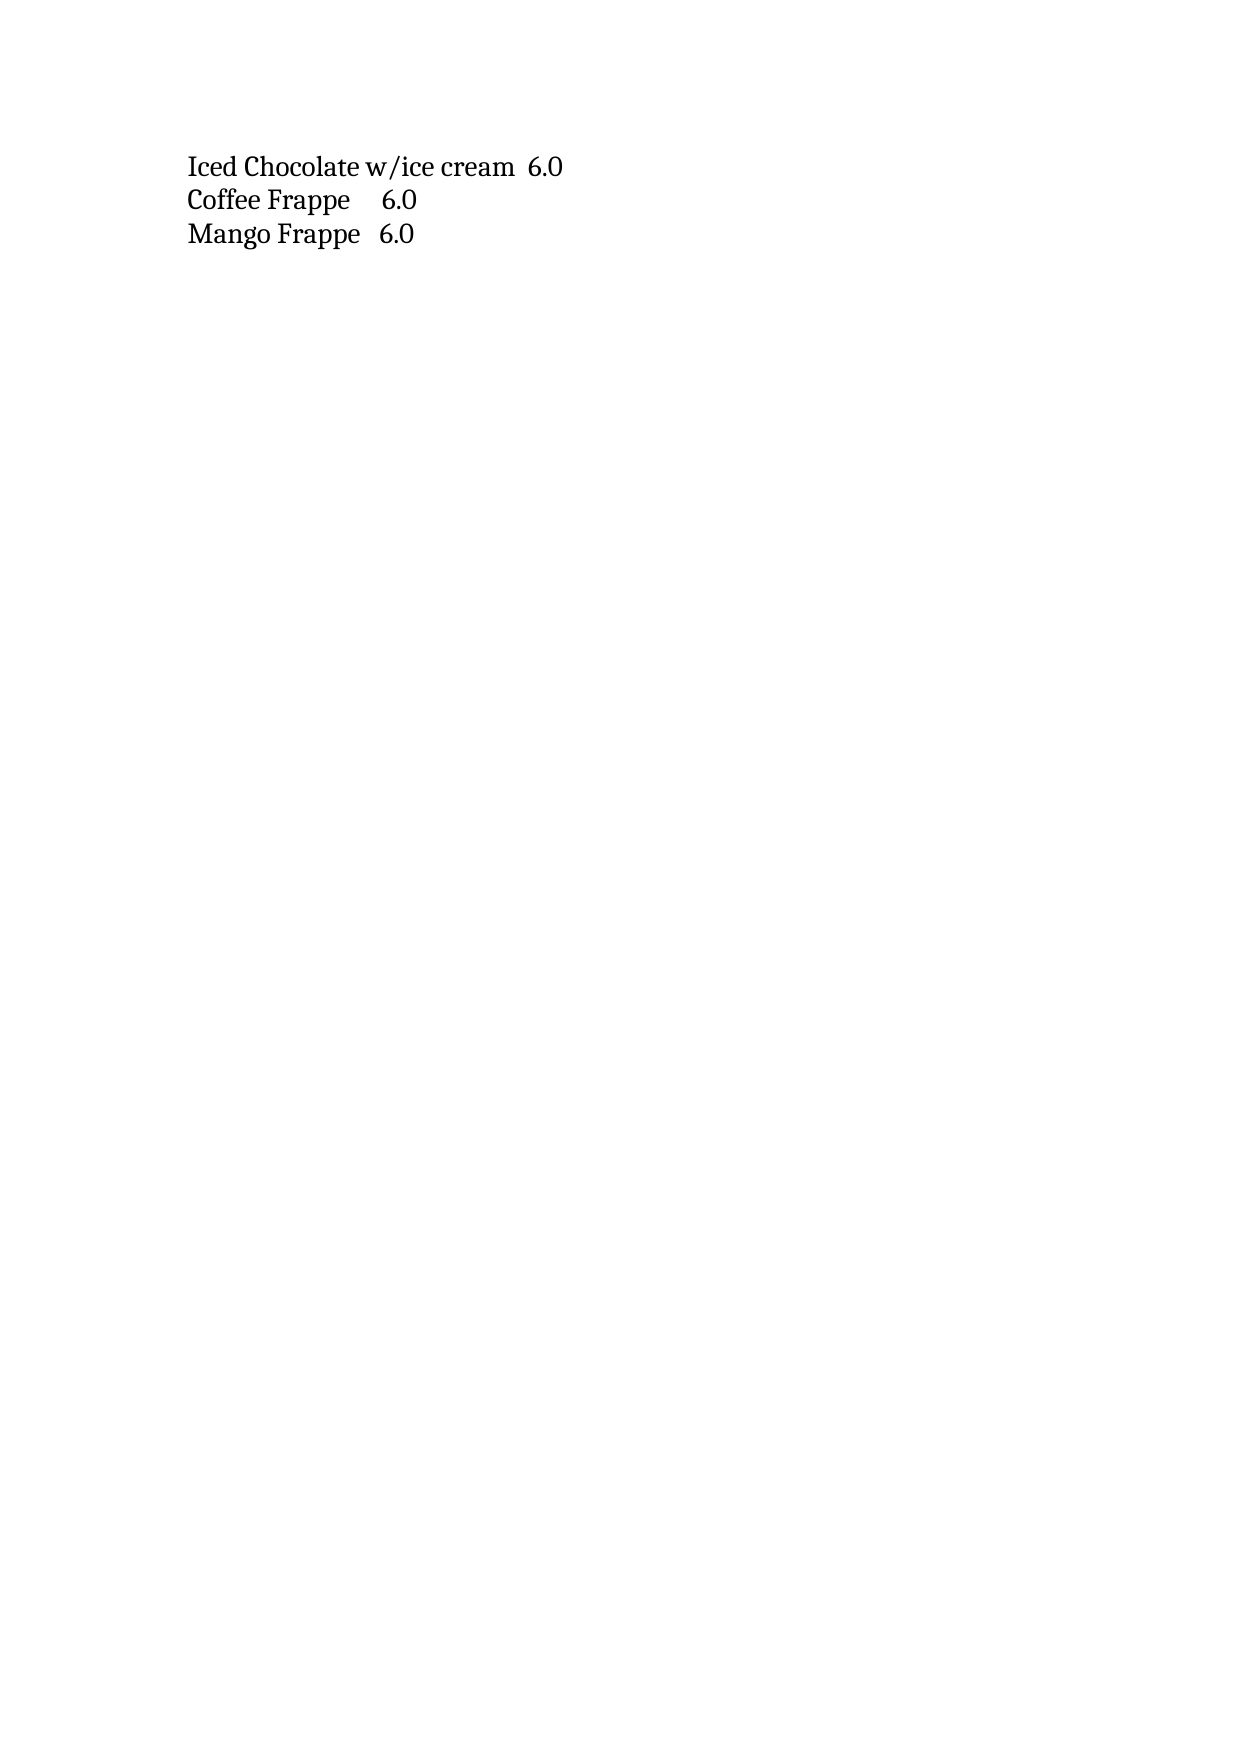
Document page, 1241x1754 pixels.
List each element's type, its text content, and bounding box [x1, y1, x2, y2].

text Mango Frappe 6.0 [187, 217, 1053, 251]
text Iced Chocolate w/ice cream 6.0 [187, 150, 1053, 183]
text Coffee Frappe 6.0 [187, 183, 1053, 217]
